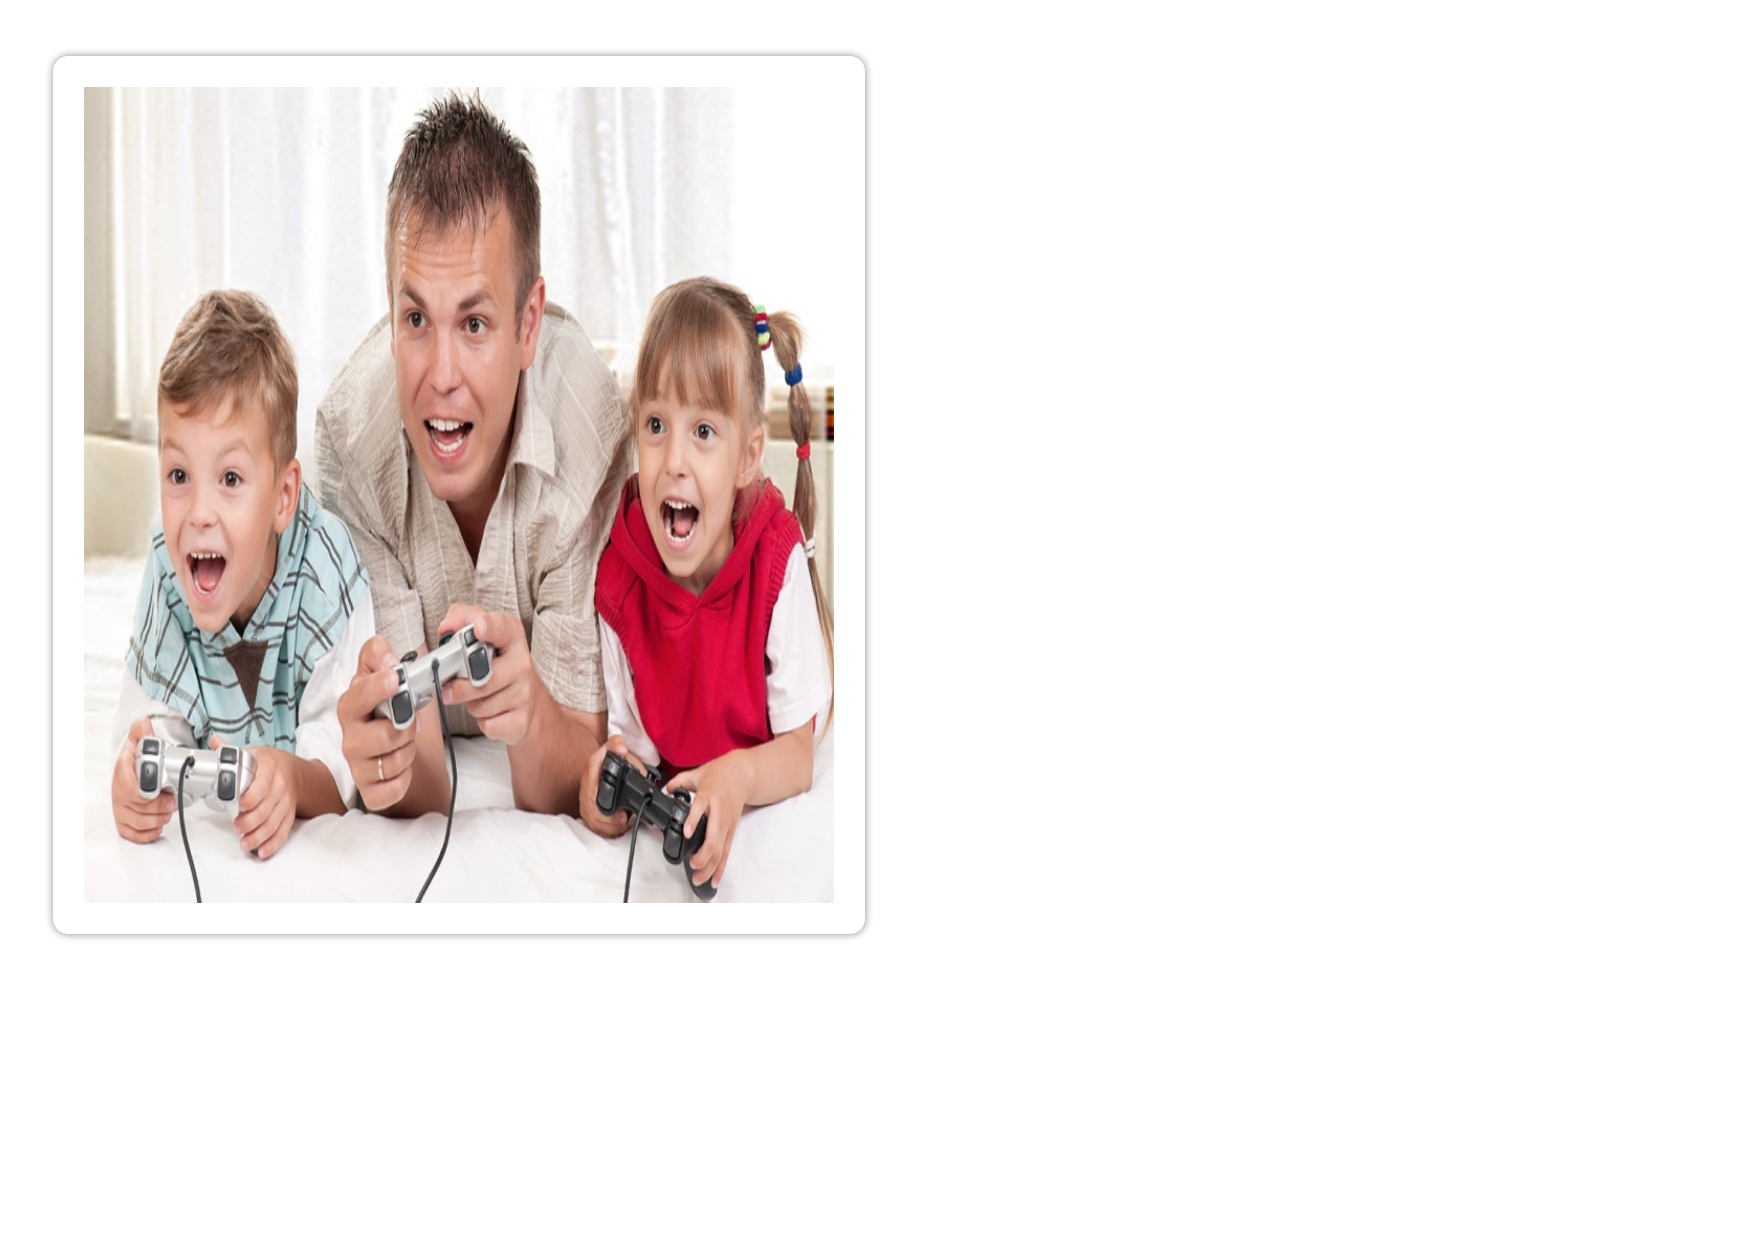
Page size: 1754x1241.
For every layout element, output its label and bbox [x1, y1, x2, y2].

picture [84, 87, 834, 903]
